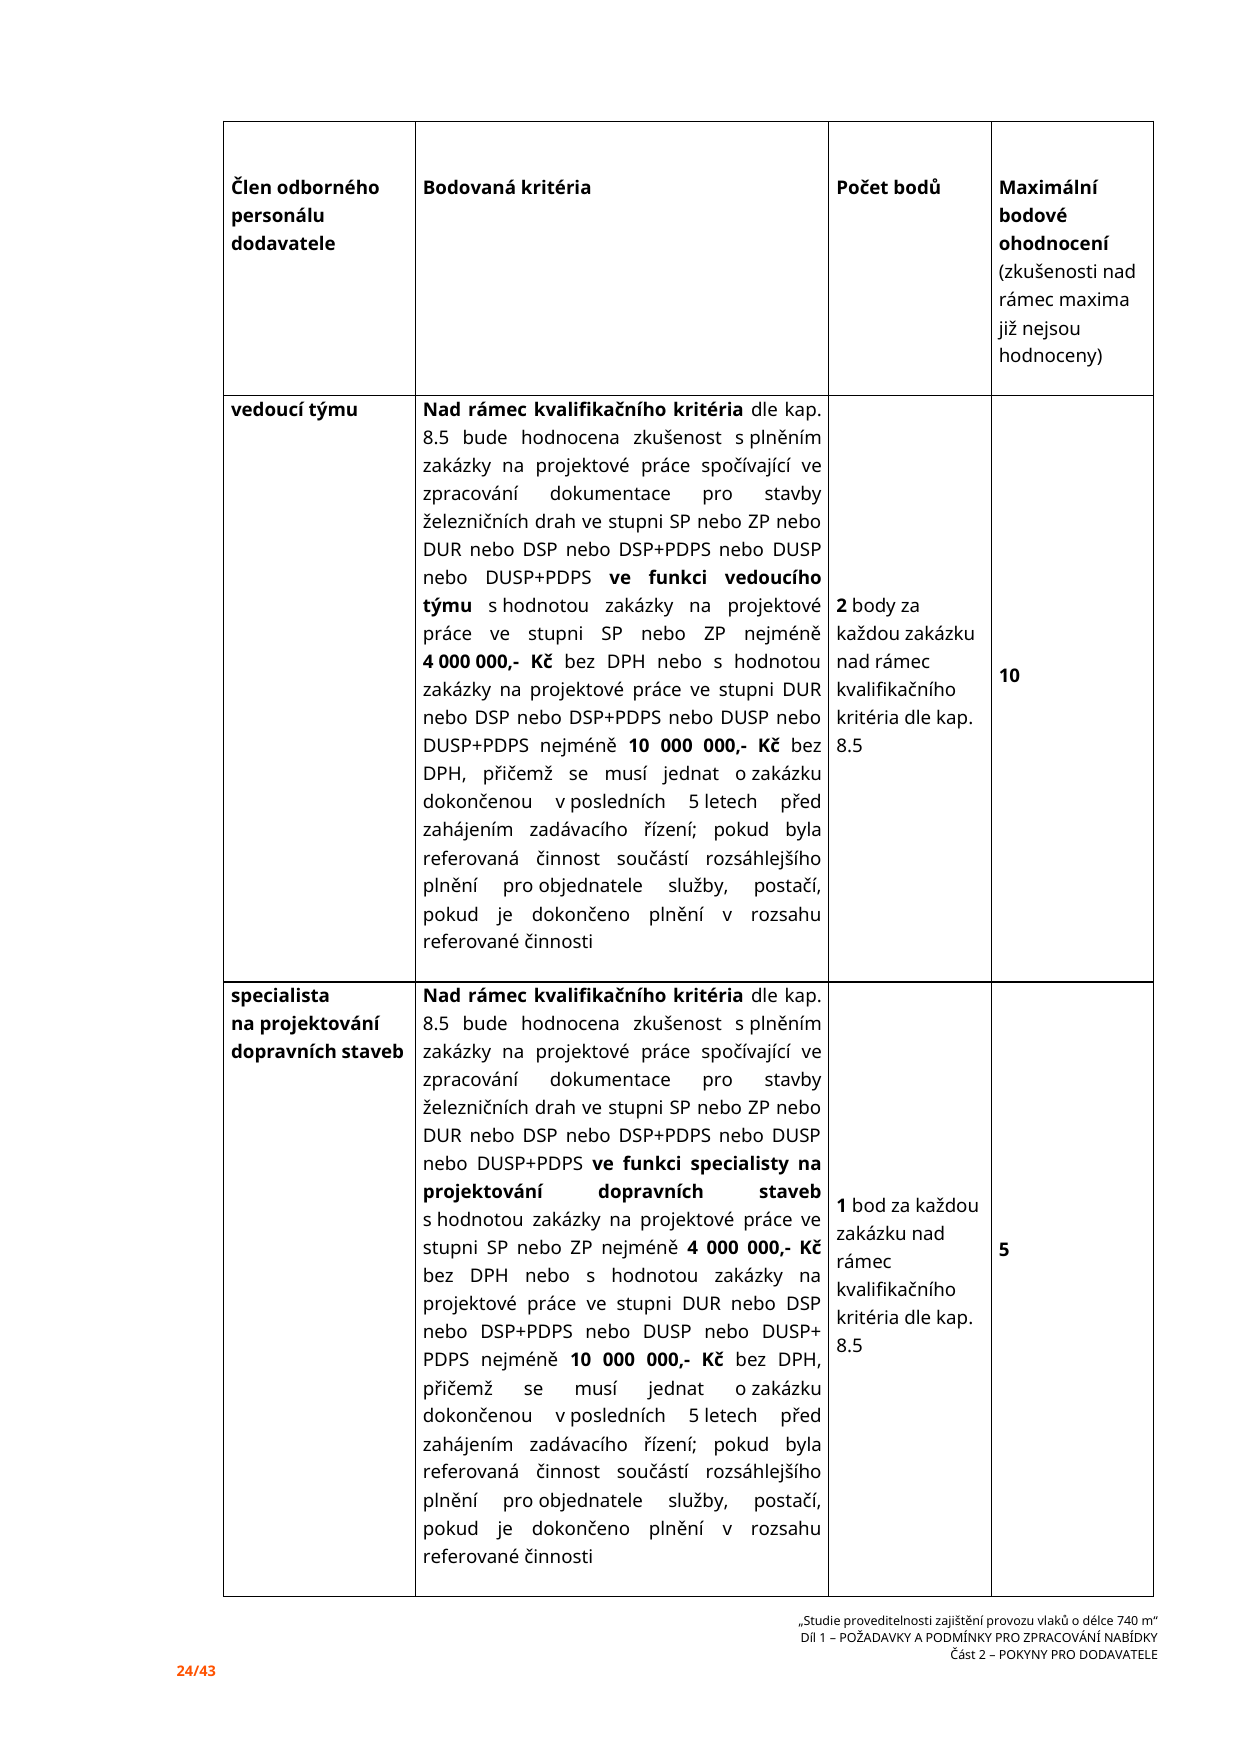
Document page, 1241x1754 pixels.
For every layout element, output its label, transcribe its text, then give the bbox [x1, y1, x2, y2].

table_cell Nad rámec kvalifikačního kritéria dle kap. 8.5 bude hodnocena zkušenost s plněním zakázky na projektové práce spočívající ve zpracování dokumentace pro stavby železničních drah ve stupni SP nebo ZP nebo DUR nebo DSP nebo DSP+PDPS nebo DUSP nebo DUSP+PDPS ve funkci vedoucího týmu s hodnotou zakázky na projektové práce ve stupni SP nebo ZP nejméně 4 000 000,- Kč bez DPH nebo s hodnotou zakázky na projektové práce ve stupni DUR nebo DSP nebo DSP+PDPS nebo DUSP nebo DUSP+PDPS nejméně 10 000 000,- Kč bez DPH, přičemž se musí jednat o zakázku dokončenou v posledních 5 letech před zahájením zadávacího řízení; pokud byla referovaná činnost součástí rozsáhlejšího plnění pro objednatele služby, postačí, pokud je dokončeno plnění v rozsahu referované činnosti [416, 396, 828, 981]
table_cell Nad rámec kvalifikačního kritéria dle kap. 8.5 bude hodnocena zkušenost s plněním zakázky na projektové práce spočívající ve zpracování dokumentace pro stavby železničních drah ve stupni SP nebo ZP nebo DUR nebo DSP nebo DSP+PDPS nebo DUSP nebo DUSP+PDPS ve funkci specialisty na projektování dopravních staveb s hodnotou zakázky na projektové práce ve stupni SP nebo ZP nejméně 4 000 000,- Kč bez DPH nebo s hodnotou zakázky na projektové práce ve stupni DUR nebo DSP nebo DSP+PDPS nebo DUSP nebo DUSP+ PDPS nejméně 10 000 000,- Kč bez DPH, přičemž se musí jednat o zakázku dokončenou v posledních 5 letech před zahájením zadávacího řízení; pokud byla referovaná činnost součástí rozsáhlejšího plnění pro objednatele služby, postačí, pokud je dokončeno plnění v rozsahu referované činnosti [416, 983, 828, 1596]
table_cell specialista na projektování dopravních staveb [224, 983, 415, 1596]
table_cell vedoucí týmu [224, 396, 415, 981]
table_cell 5 [992, 983, 1153, 1596]
table_cell 10 [992, 396, 1153, 981]
table_header Maximální bodové ohodnocení (zkušenosti nad rámec maxima již nejsou hodnoceny) [992, 122, 1153, 395]
table_header Člen odborného personálu dodavatele [224, 122, 415, 395]
table_cell 1 bod za každou zakázku nad rámec kvalifikačního kritéria dle kap. 8.5 [829, 983, 991, 1596]
table_header Počet bodů [829, 122, 991, 395]
table_header Bodovaná kritéria [416, 122, 828, 395]
table_cell 2 body za každou zakázku nad rámec kvalifikačního kritéria dle kap. 8.5 [829, 396, 991, 981]
